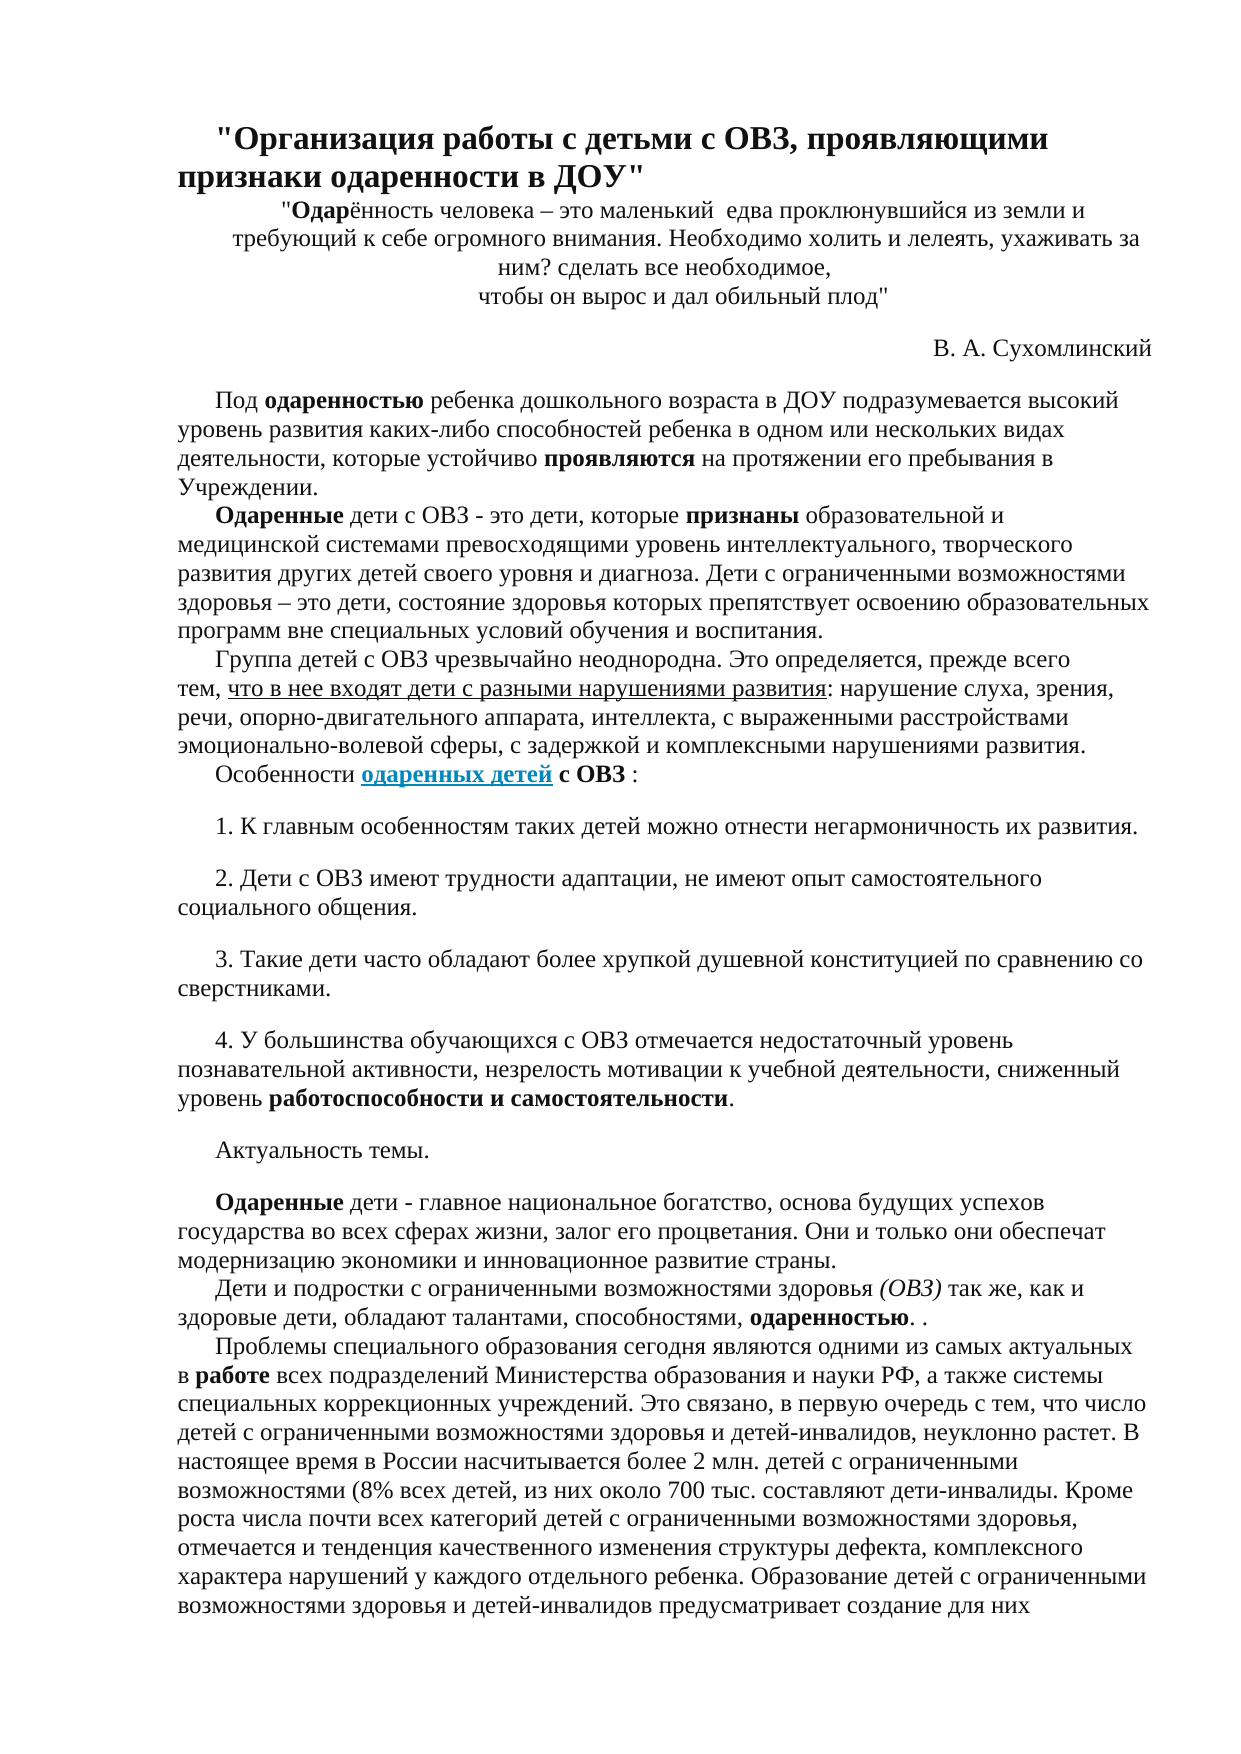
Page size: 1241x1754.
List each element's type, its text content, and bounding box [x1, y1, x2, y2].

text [177, 1331, 1152, 1618]
text 1. К главным особенностям таких детей можно отнести негармоничность их развития. [177, 811, 1152, 840]
text "Организация работы с детьми с ОВЗ, проявляющими признаки одаренности в ДОУ" [177, 118, 1152, 195]
text 2. Дети с ОВЗ имеют трудности адаптации, не имеют опыт самостоятельного социального общения. [177, 863, 1152, 921]
text Дети и подростки с ограниченными возможностями здоровья (ОВЗ) так же, как и здоровые дети, обладают талантами, способностями, одаренностью. . [177, 1273, 1152, 1331]
text Особенности одаренных детей с ОВЗ : [177, 759, 1152, 788]
text Актуальность темы. [177, 1135, 1152, 1164]
text Группа детей с ОВЗ чрезвычайно неоднородна. Это определяется, прежде всего тем, что в нее входят дети с разными нарушениями развития: нарушение слуха, зрения, речи, опорно-двигательного аппарата, интеллекта, с выраженными расстройствами эмоционально-волевой сферы, с задержкой и комплексными нарушениями развития. [177, 644, 1152, 759]
text 3. Такие дети часто обладают более хрупкой душевной конституцией по сравнению со сверстниками. [177, 944, 1152, 1002]
text "Одарённость человека – это маленький едва проклюнувшийся из земли и требующий к себе огромного внимания. Необходимо холить и лелеять, ухаживать за ним? сделать все необходимое, чтобы он вырос и дал обильный плод" [177, 195, 1152, 310]
text Одаренные дети - главное национальное богатство, основа будущих успехов государства во всех сферах жизни, залог его процветания. Они и только они обеспечат модернизацию экономики и инновационное развитие страны. [177, 1187, 1152, 1273]
text 4. У большинства обучающихся с ОВЗ отмечается недостаточный уровень познавательной активности, незрелость мотивации к учебной деятельности, сниженный уровень работоспособности и самостоятельности. [177, 1025, 1152, 1112]
text Одаренные дети с ОВЗ - это дети, которые признаны образовательной и медицинской системами превосходящими уровень интеллектуального, творческого развития других детей своего уровня и диагноза. Дети с ограниченными возможностями здоровья – это дети, состояние здоровья которых препятствует освоению образовательных программ вне специальных условий обучения и воспитания. [177, 500, 1152, 644]
text Под одаренностью ребенка дошкольного возраста в ДОУ подразумевается высокий уровень развития каких-либо способностей ребенка в одном или нескольких видах деятельности, которые устойчиво проявляются на протяжении его пребывания в Учреждении. [177, 385, 1152, 500]
text В. А. Сухомлинский [177, 333, 1152, 362]
